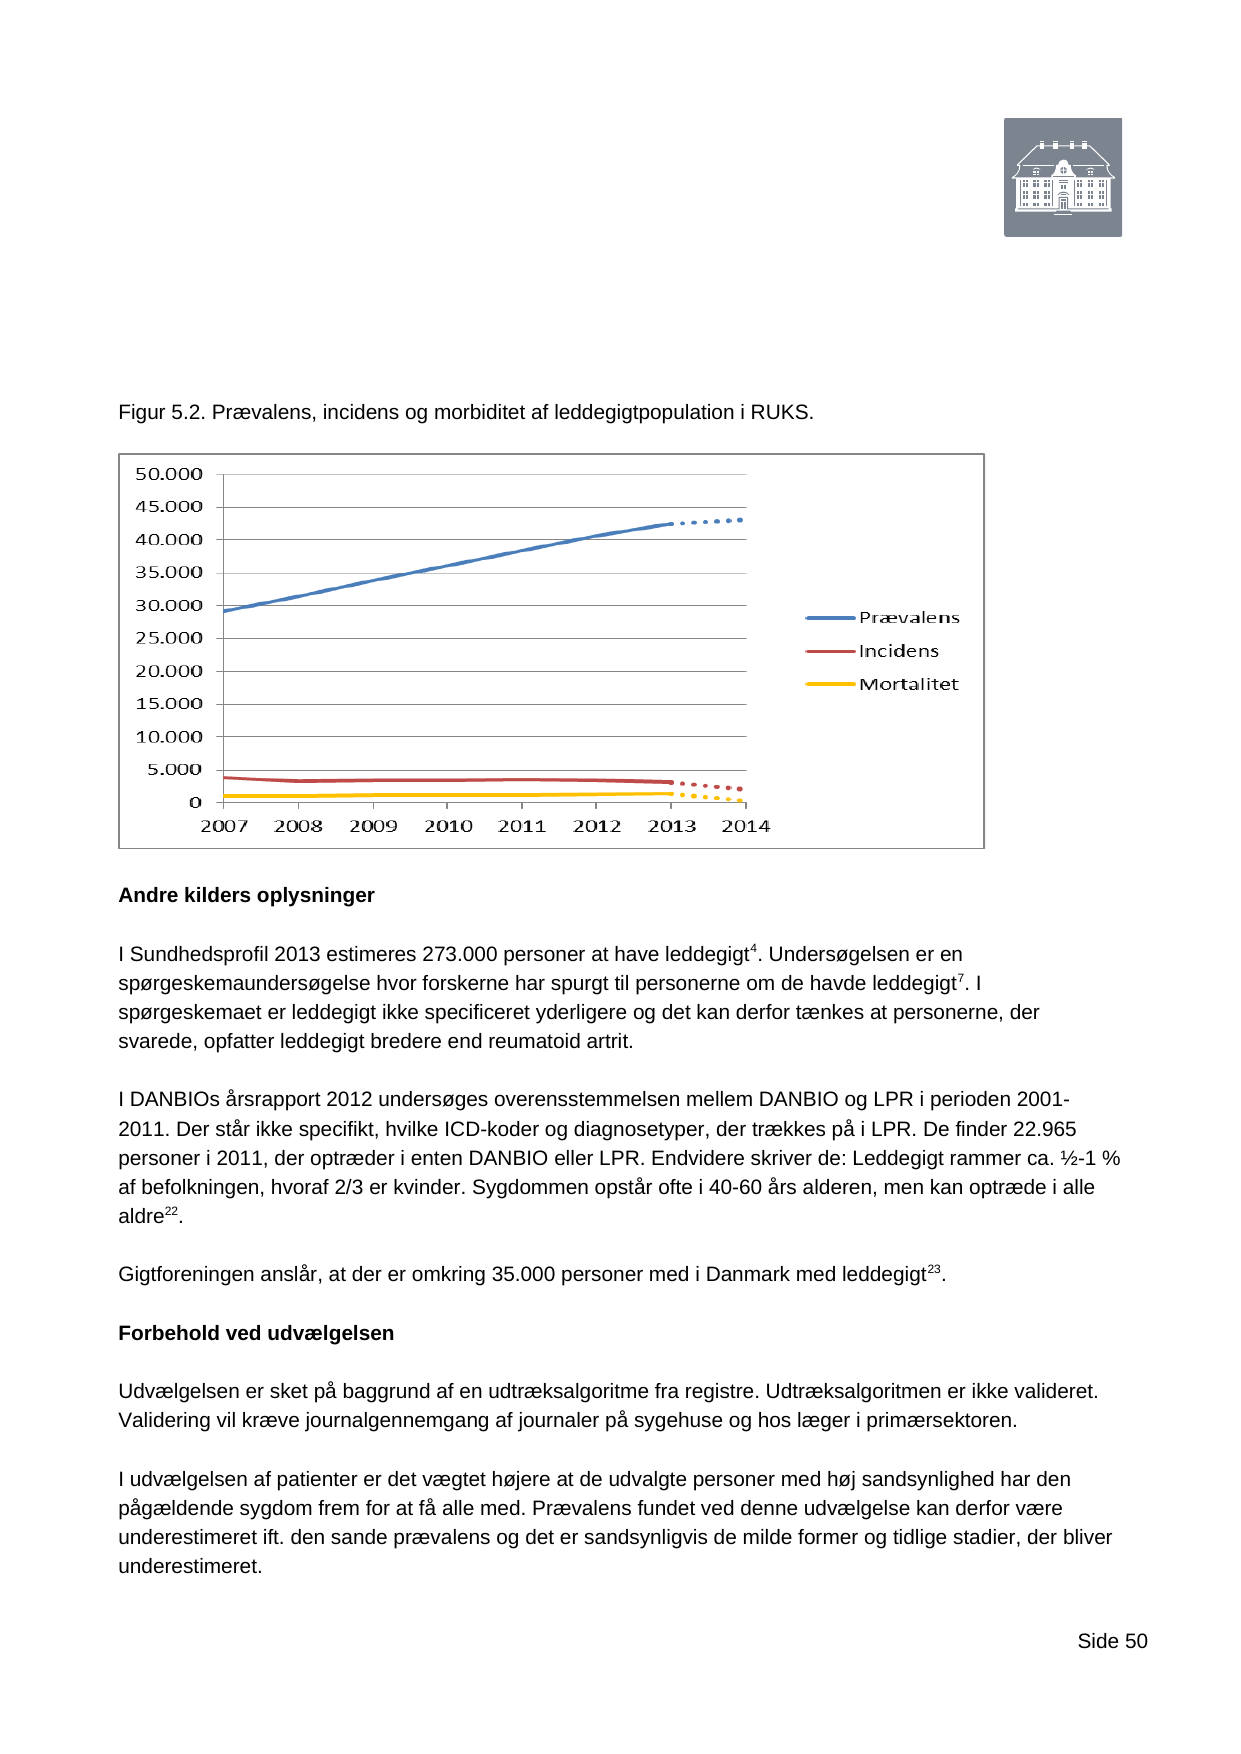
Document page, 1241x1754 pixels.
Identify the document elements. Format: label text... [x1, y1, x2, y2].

picture [118, 453, 986, 849]
text I Sundhedsprofil 2013 estimeres 273.000 personer at have leddegigt4. Undersøgelsen er en spørgeskemaundersøgelse hvor forskerne har spurgt til personerne om de havde leddegigt7. I spørgeskemaet er leddegigt ikke specificeret yderligere og det kan derfor tænkes at personerne, der svarede, opfatter leddegigt bredere end reumatoid artrit. [118, 936, 1122, 1053]
text I udvælgelsen af patienter er det vægtet højere at de udvalgte personer med høj sandsynlighed har den pågældende sygdom frem for at få alle med. Prævalens fundet ved denne udvælgelse kan derfor være underestimeret ift. den sande prævalens og det er sandsynligvis de milde former og tidlige stadier, der bliver underestimeret. [118, 1461, 1122, 1578]
text Gigtforeningen anslår, at der er omkring 35.000 personer med i Danmark med leddegigt. [118, 1257, 1122, 1286]
subtitle Forbehold ved udvælgelsen [118, 1315, 1122, 1344]
text Figur 5.2. Prævalens, incidens og morbiditet af leddegigtpopulation i RUKS. [118, 395, 1122, 424]
text Udvælgelsen er sket på baggrund af en udtræksalgoritme fra registre. Udtræksalgoritmen er ikke valideret. Validering vil kræve journalgennemgang af journaler på sygehuse og hos læger i primærsektoren. [118, 1374, 1122, 1432]
subtitle Andre kilders oplysninger [118, 878, 1122, 907]
text I DANBIOs årsrapport 2012 undersøges overensstemmelsen mellem DANBIO og LPR i perioden 2001-2011. Der står ikke specifikt, hvilke ICD-koder og diagnosetyper, der trækkes på i LPR. De finder 22.965 personer i 2011, der optræder i enten DANBIO eller LPR. Endvidere skriver de: Leddegigt rammer ca. ½-1 % af befolkningen, hvoraf 2/3 er kvinder. Sygdommen opstår ofte i 40-60 års alderen, men kan optræde i alle aldre. [118, 1082, 1122, 1228]
